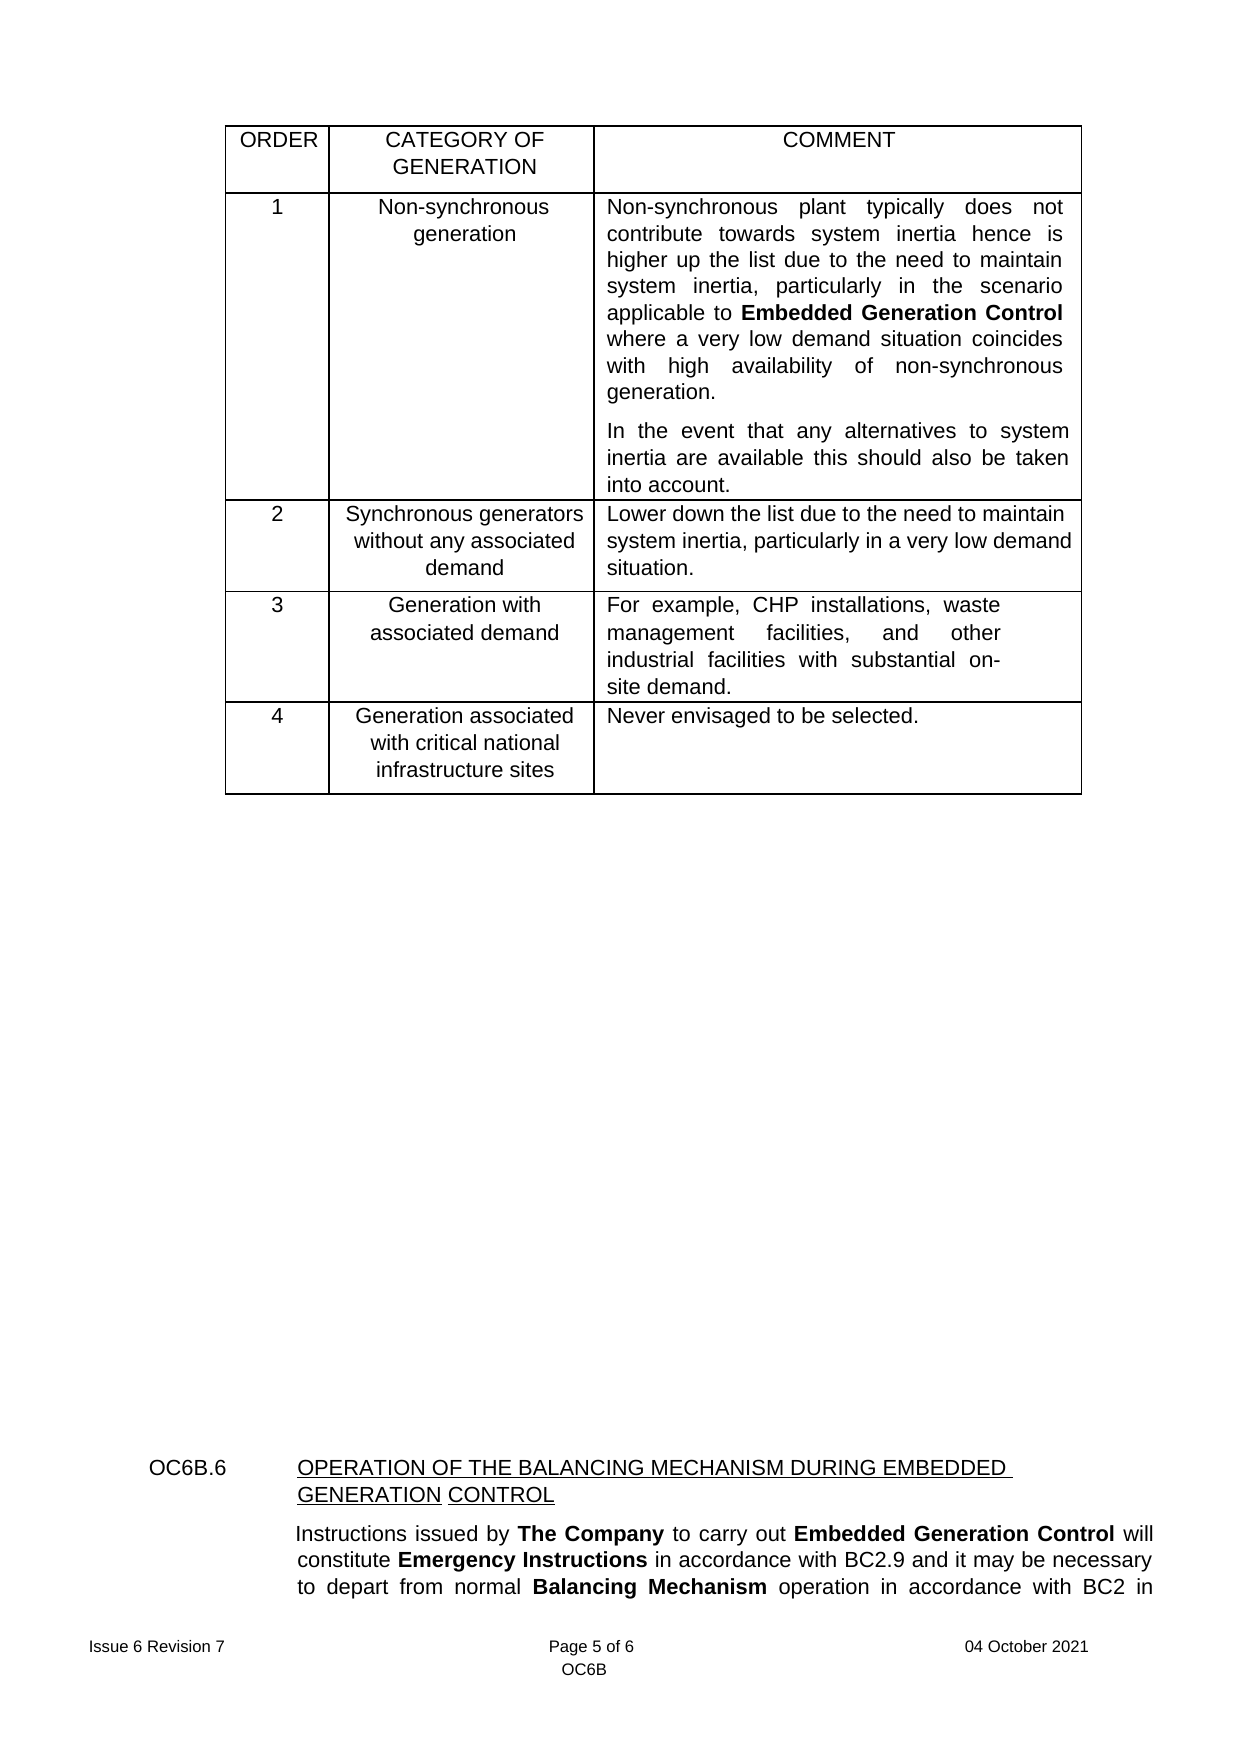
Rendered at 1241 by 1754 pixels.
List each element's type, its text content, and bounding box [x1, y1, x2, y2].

table_cell For example, CHP installations, waste management facilities, and other industrial facilities with substantial on-site demand. [595, 592, 1081, 701]
table_cell Never envisaged to be selected. [595, 703, 1081, 793]
table_cell Generation associated with critical national infrastructure sites [330, 703, 593, 793]
table_header CATEGORY OF GENERATION [330, 127, 593, 192]
table_cell 3 [226, 592, 328, 701]
table_cell 2 [226, 501, 328, 591]
table_header ORDER [226, 127, 328, 192]
table_cell Lower down the list due to the need to maintain system inertia, particularly in a very low demand situation. [595, 501, 1081, 591]
subtitle OC6B.6 OPERATION OF THE BALANCING MECHANISM DURING EMBEDDED GENERATION CONTROL [148, 1455, 1153, 1507]
table_cell 4 [226, 703, 328, 793]
table_cell Non-synchronous generation [330, 194, 593, 499]
table_cell 1 [226, 194, 328, 499]
table_cell Synchronous generators without any associated demand [330, 501, 593, 591]
table_cell Generation with associated demand [330, 592, 593, 701]
table_cell Non-synchronous plant typically does not contribute towards system inertia hence is higher up the list due to the need to maintain system inertia, particularly in the scenario applicable to Embedded Generation Control where a very low demand situation coincides with high availability of non-synchronous generation. In the event that any alternatives to system inertia are available this should also be taken into account. [595, 194, 1081, 499]
table_header COMMENT [595, 127, 1081, 192]
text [295, 1520, 1153, 1599]
